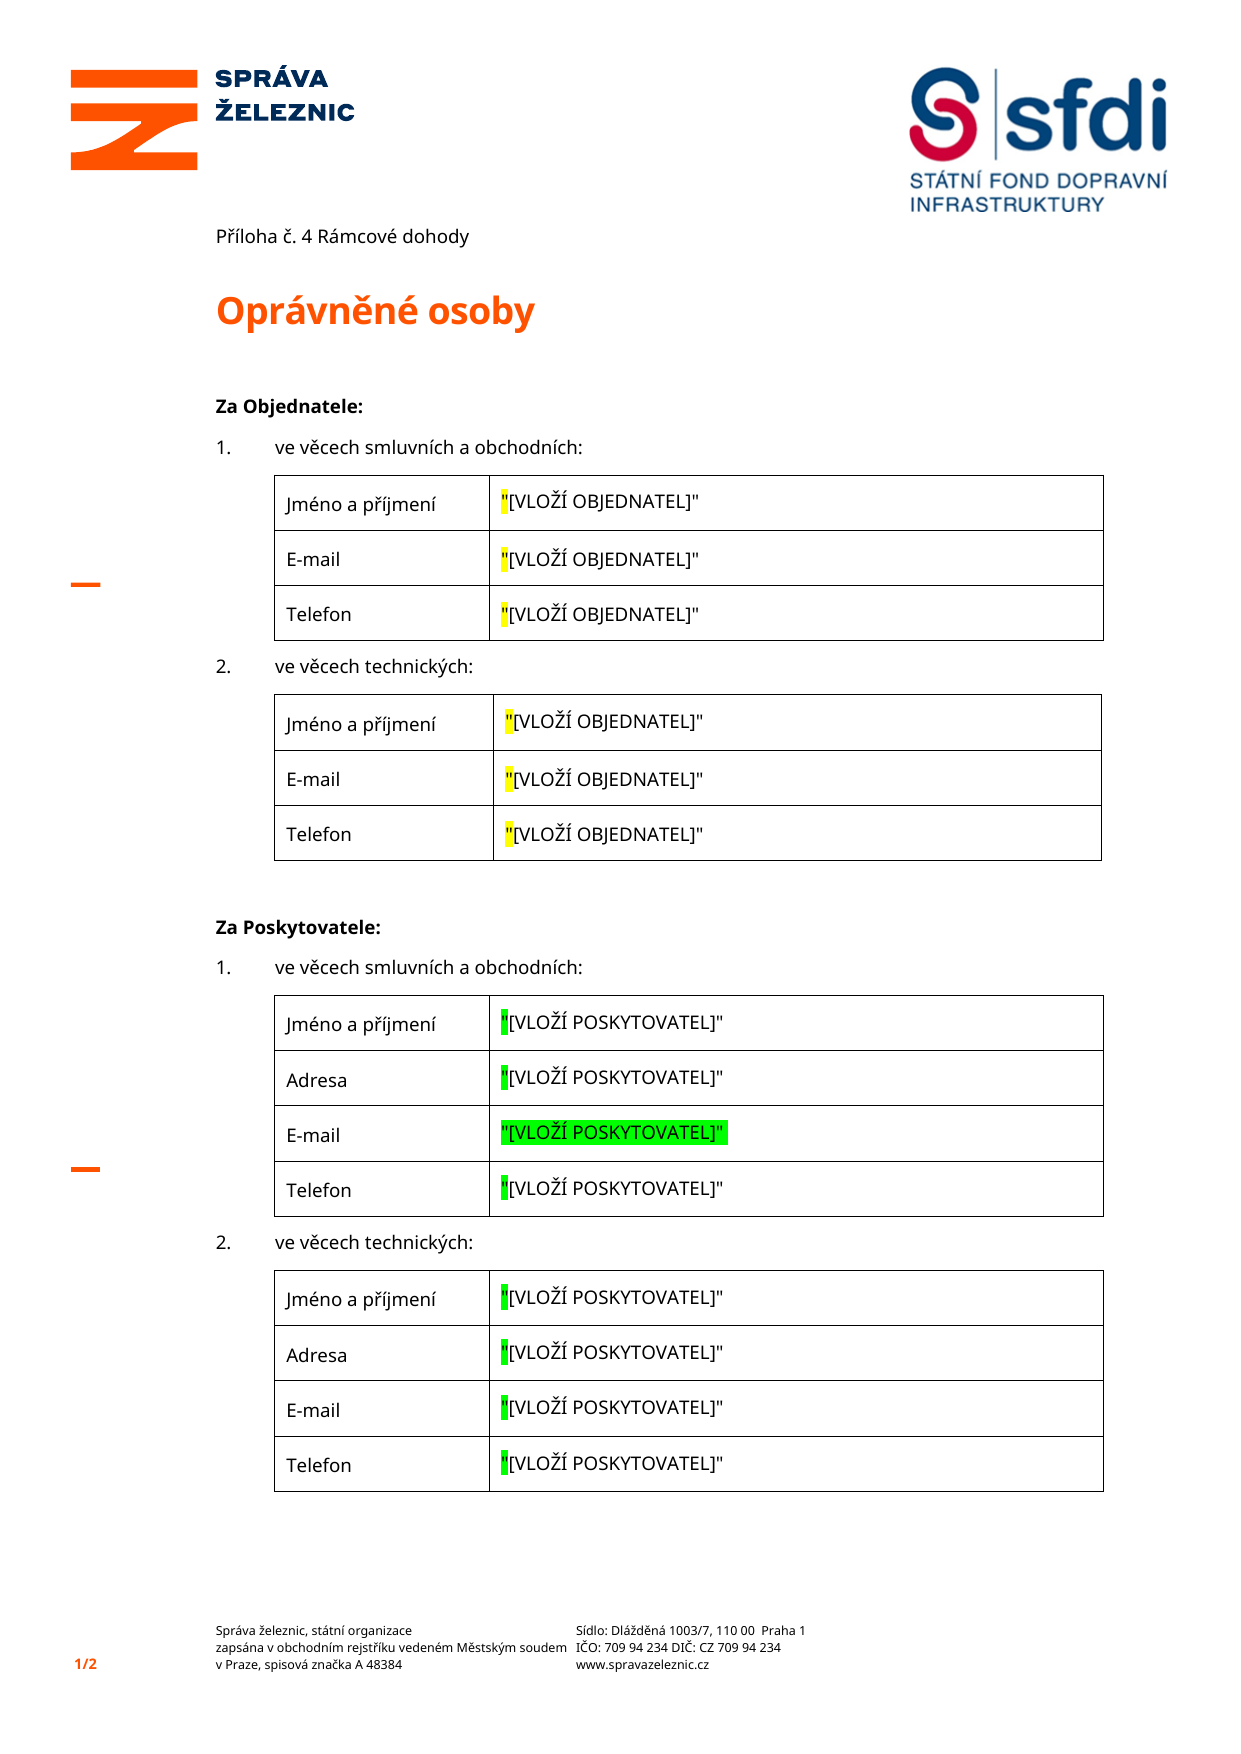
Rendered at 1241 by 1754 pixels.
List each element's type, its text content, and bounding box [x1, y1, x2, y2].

table_cell [490, 1051, 1103, 1105]
table_cell Adresa [275, 1326, 489, 1380]
table_cell Telefon [275, 1437, 489, 1491]
subtitle Oprávněné osoby [216, 284, 1122, 335]
table_cell [490, 1326, 1103, 1380]
list ve věcech smluvních a obchodních: [216, 954, 1122, 980]
table_cell [494, 751, 1101, 805]
text Za Poskytovatele: [216, 914, 1122, 939]
table_cell E-mail [275, 751, 493, 805]
table_cell E-mail [275, 1381, 489, 1436]
table_header [490, 476, 1103, 530]
table_cell [490, 1162, 1103, 1216]
table_cell [490, 531, 1103, 585]
table_cell [490, 1381, 1103, 1436]
text ve věcech smluvních a obchodních: [216, 434, 1122, 459]
table_header Jméno a příjmení [275, 1271, 489, 1325]
table_header [494, 695, 1101, 749]
table_cell E-mail [275, 1106, 489, 1161]
table_cell [494, 806, 1101, 860]
table_cell E-mail [275, 531, 489, 585]
table_cell Telefon [275, 1162, 489, 1216]
table_cell Telefon [275, 806, 493, 860]
table_cell Telefon [275, 586, 489, 640]
table_header Jméno a příjmení [275, 996, 489, 1050]
text ve věcech technických: [216, 654, 1122, 679]
table_cell [490, 1437, 1103, 1491]
text Příloha č. 4 Rámcové dohody [216, 223, 1122, 248]
text ve věcech technických: [216, 1229, 1122, 1255]
picture [909, 65, 1168, 212]
table_cell Adresa [275, 1051, 489, 1105]
table_header [490, 1271, 1103, 1325]
table_header [490, 996, 1103, 1050]
table_cell [490, 1106, 1103, 1161]
text Za Objednatele: [216, 393, 1122, 419]
table_header Jméno a příjmení [275, 476, 489, 530]
table_header Jméno a příjmení [275, 695, 493, 749]
table_cell [490, 586, 1103, 640]
